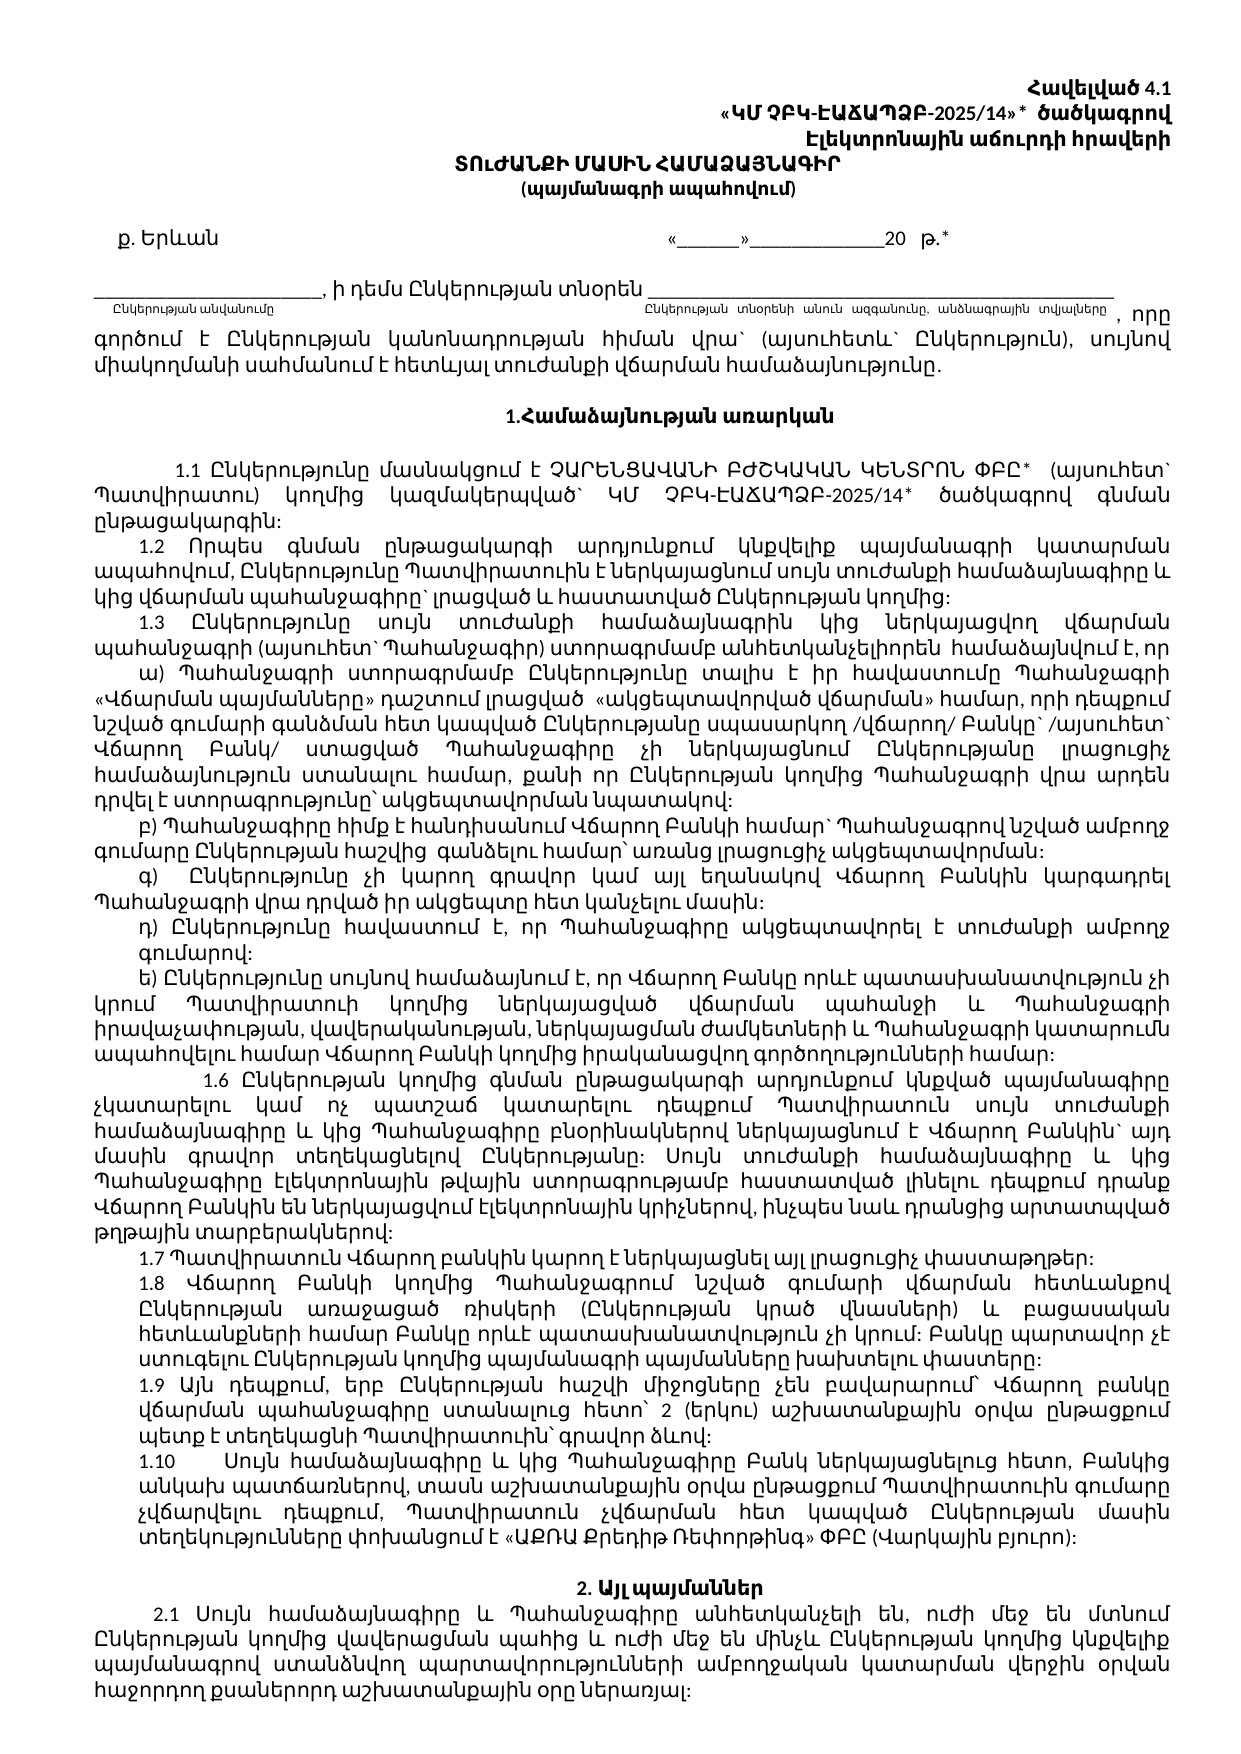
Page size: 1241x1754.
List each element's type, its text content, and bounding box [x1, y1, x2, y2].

text 1.Համաձայնության առարկան [169, 403, 1171, 428]
text 2. Այլ պայմաններ [169, 1575, 1171, 1601]
text Էլեկտրոնային աճուրդի հրավերի [94, 126, 1171, 151]
text բ) Պահանջագիրը հիմք է հանդիսանում Վճարող Բանկի համար` Պահանջագրով նշված ամբողջ գումարը Ընկերության հաշվից գանձելու համար՝ առանց լրացուցիչ ակցեպտավորման: [94, 813, 1171, 864]
text ՏՈւԺԱՆՔԻ ՄԱՍԻՆ ՀԱՄԱՁԱՅՆԱԳԻՐ [94, 151, 1171, 177]
text Հավելված 4.1 [94, 75, 1171, 100]
text 1.3 Ընկերությունը սույն տուժանքի համաձայնագրին կից ներկայացվող վճարման պահանջագրի (այսուհետ` Պահանջագիր) ստորագրմամբ անհետկանչելիորեն համաձայնվում է, որ [94, 609, 1171, 660]
text ա) Պահանջագրի ստորագրմամբ Ընկերությունը տալիս է իր հավաստումը Պահանջագրի «Վճարման պայմանները» դաշտում լրացված «ակցեպտավորված վճարման» համար, որի դեպքում նշված գումարի գանձման հետ կապված Ընկերությանը սպասարկող /վճարող/ Բանկը` /այսուհետ` Վճարող Բանկ/ ստացված Պահանջագիրը չի ներկայացնում Ընկերությանը լրացուցիչ համաձայնություն ստանալու համար, քանի որ Ընկերության կողմից Պահանջագրի վրա արդեն դրվել է ստորագրությունը՝ ակցեպտավորման նպատակով: [94, 660, 1171, 813]
text Ընկերության անվանումը Ընկերության տնօրենի անուն ազգանունը, անձնագրային տվյալները , որը գործում է Ընկերության կանոնադրության հիման վրա` (այսուհետև` Ընկերություն), սույնով միակողմանի սահմանում է հետևյալ տուժանքի վճարման համաձայնությունը. [94, 301, 1171, 377]
text ք. Երևան «______»_____________20 թ.* [94, 225, 1171, 250]
text գ) Ընկերությունը չի կարող գրավոր կամ այլ եղանակով Վճարող Բանկին կարգադրել Պահանջագրի վրա դրված իր ակցեպտը հետ կանչելու մասին: [94, 864, 1171, 914]
text «ԿՄ ՉԲԿ-ԷԱՃԱՊՁԲ-2025/14»* ծածկագրով [94, 100, 1171, 126]
text դ) Ընկերությունը հավաստում է, որ Պահանջագիրը ակցեպտավորել է տուժանքի ամբողջ գումարով: [138, 914, 1171, 965]
text 1.6 Ընկերության կողմից գնման ընթացակարգի արդյունքում կնքված պայմանագիրը չկատարելու կամ ոչ պատշաճ կատարելու դեպքում Պատվիրատուն սույն տուժանքի համաձայնագիրը և կից Պահանջագիրը բնօրինակներով ներկայացնում է Վճարող Բանկին` այդ մասին գրավոր տեղեկացնելով Ընկերությանը: Սույն տուժանքի համաձայնագիրը և կից Պահանջագիրը էլեկտրոնային թվային ստորագրությամբ հաստատված լինելու դեպքում դրանք Վճարող Բանկին են ներկայացվում էլեկտրոնային կրիչներով, ինչպես նաև դրանցից արտատպված թղթային տարբերակներով: [94, 1067, 1171, 1245]
text 1.1 Ընկերությունը մասնակցում է ՉԱՐԵՆՑԱՎԱՆԻ ԲԺՇԿԱԿԱՆ ԿԵՆՏՐՈՆ ՓԲԸ* (այսուհետ` Պատվիրատու) կողմից կազմակերպված` ԿՄ ՉԲԿ-ԷԱՃԱՊՁԲ-2025/14* ծածկագրով գնման ընթացակարգին: [94, 457, 1171, 533]
text (պայմանագրի ապահովում) [94, 177, 1171, 199]
text 1.2 Որպես գնման ընթացակարգի արդյունքում կնքվելիք պայմանագրի կատարման ապահովում, Ընկերությունը Պատվիրատուին է ներկայացնում սույն տուժանքի համաձայնագիրը և կից վճարման պահանջագիրը` լրացված և հաստատված Ընկերության կողմից: [94, 533, 1171, 609]
text 1.8 Վճարող Բանկի կողմից Պահանջագրում նշված գումարի վճարման հետևանքով Ընկերության առաջացած ռիսկերի (Ընկերության կրած վնասների) և բացասական հետևանքների համար Բանկը որևէ պատասխանատվություն չի կրում: Բանկը պարտավոր չէ ստուգելու Ընկերության կողմից պայմանագրի պայմանները խախտելու փաստերը: [138, 1270, 1171, 1372]
text ______________________, ի դեմս Ընկերության տնօրեն _____________________________________________ [94, 276, 1171, 301]
text 1.9 Այն դեպքում, երբ Ընկերության հաշվի միջոցները չեն բավարարում՝ Վճարող բանկը վճարման պահանջագիրը ստանալուց հետո՝ 2 (երկու) աշխատանքային օրվա ընթացքում պետք է տեղեկացնի Պատվիրատուին՝ գրավոր ձևով: [138, 1372, 1171, 1448]
text 1.7 Պատվիրատուն Վճարող բանկին կարող է ներկայացնել այլ լրացուցիչ փաստաթղթեր: [138, 1245, 1171, 1270]
text 1.10 Սույն համաձայնագիրը և կից Պահանջագիրը Բանկ ներկայացնելուց հետո, Բանկից անկախ պատճառներով, տասն աշխատանքային օրվա ընթացքում Պատվիրատուին գումարը չվճարվելու դեպքում, Պատվիրատուն չվճարման հետ կապված Ընկերության մասին տեղեկությունները փոխանցում է «ԱՔՌԱ Քրեդիթ Ռեփորթինգ» ՓԲԸ (Վարկային բյուրո): [138, 1448, 1171, 1550]
text 2.1 Սույն համաձայնագիրը և Պահանջագիրը անհետկանչելի են, ուժի մեջ են մտնում Ընկերության կողմից վավերացման պահից և ուժի մեջ են մինչև Ընկերության կողմից կնքվելիք պայմանագրով ստանձնվող պարտավորությունների ամբողջական կատարման վերջին օրվան հաջորդող քսաներորդ աշխատանքային օրը ներառյալ: [94, 1601, 1171, 1702]
text ե) Ընկերությունը սույնով համաձայնում է, որ Վճարող Բանկը որևէ պատասխանատվություն չի կրում Պատվիրատուի կողմից ներկայացված վճարման պահանջի և Պահանջագրի իրավաչափության, վավերականության, ներկայացման ժամկետների և Պահանջագրի կատարումն ապահովելու համար Վճարող Բանկի կողմից իրականացվող գործողությունների համար: [94, 965, 1171, 1067]
